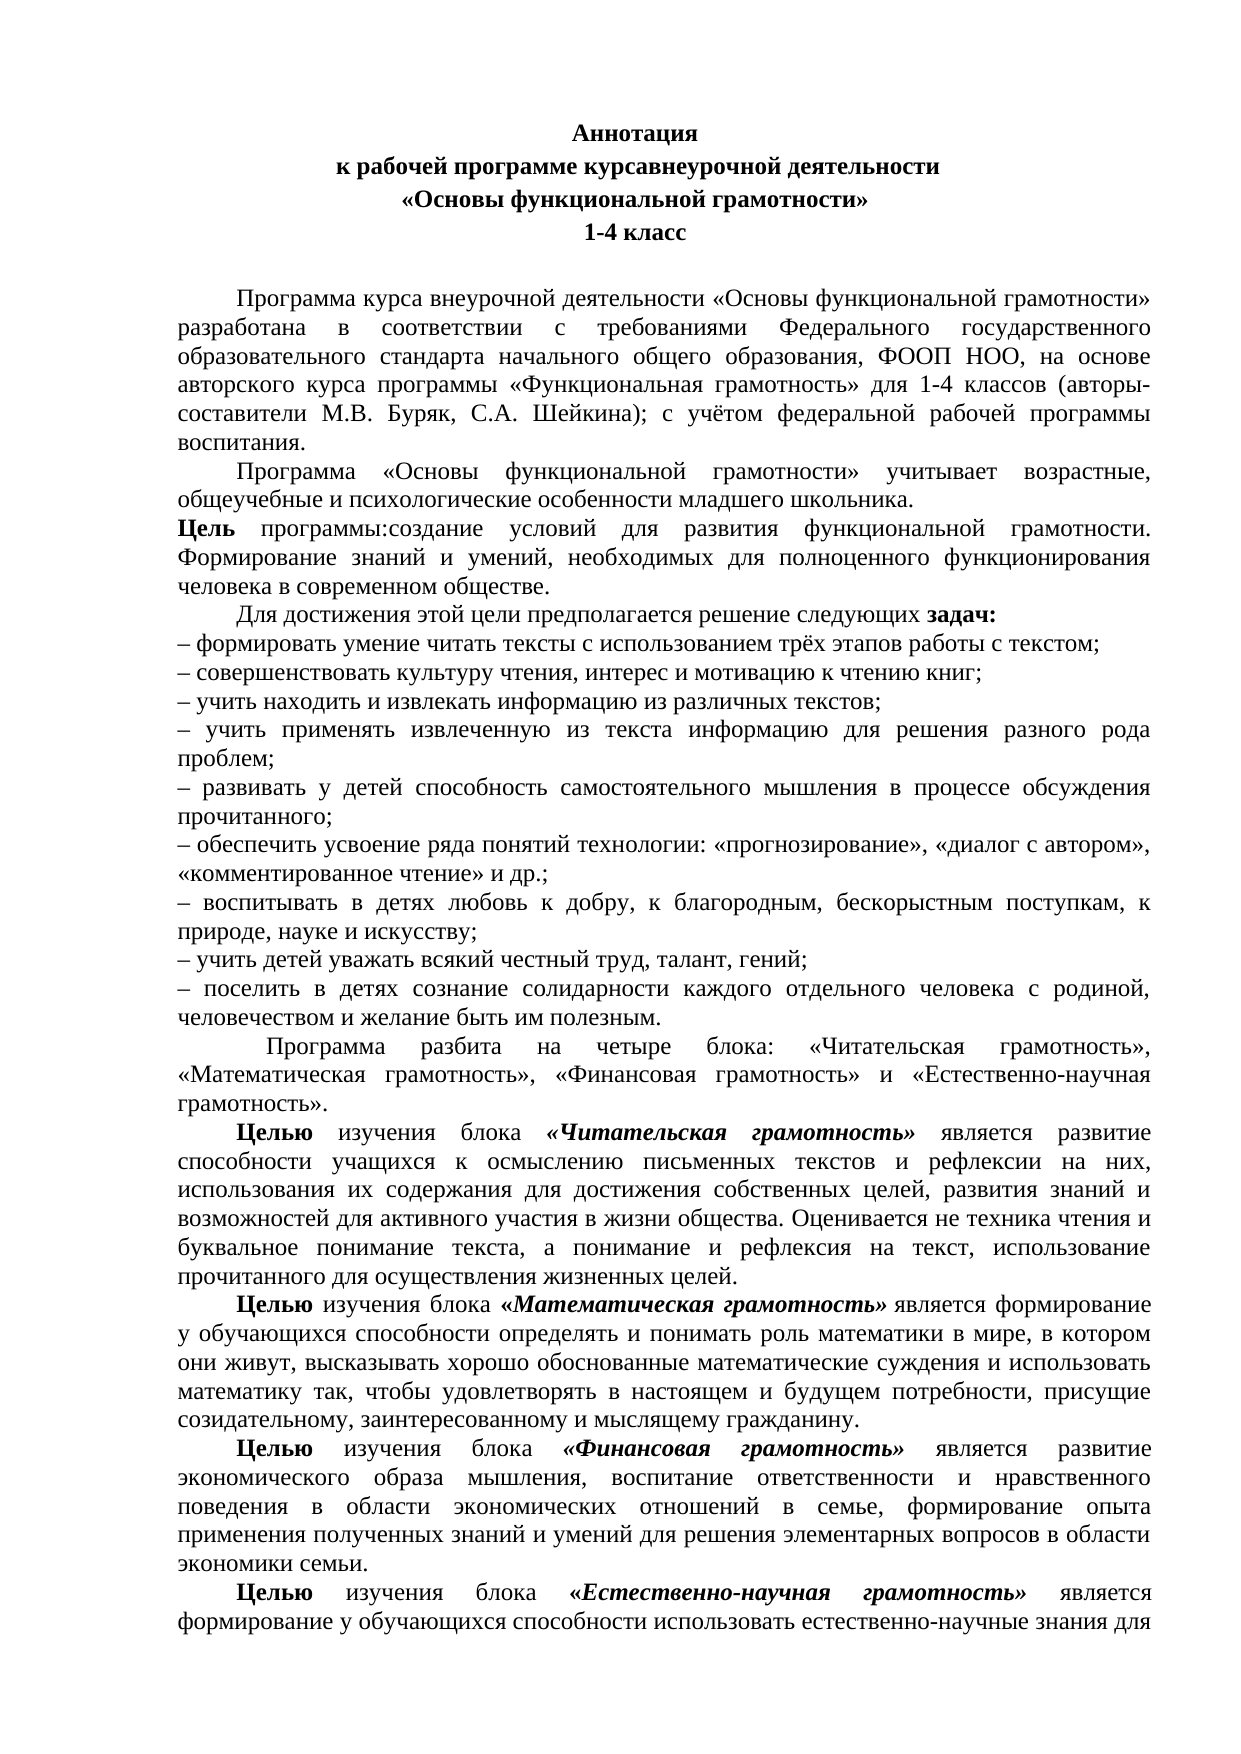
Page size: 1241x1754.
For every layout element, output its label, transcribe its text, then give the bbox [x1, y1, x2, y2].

text «Основы функциональной грамотности» [118, 184, 1152, 213]
text Целью изучения блока «Финансовая грамотность» является развитие экономического образа мышления, воспитание ответственности и нравственного поведения в области экономических отношений в семье, формирование опыта применения полученных знаний и умений для решения элементарных вопросов в области экономики семьи. [177, 1433, 1152, 1577]
text – формировать умение читать тексты с использованием трёх этапов работы с текстом; [177, 628, 1152, 657]
text Аннотация [118, 118, 1152, 147]
text – учить применять извлеченную из текста информацию для решения разного рода проблем; [177, 714, 1152, 772]
text – учить детей уважать всякий честный труд, талант, гений; [177, 944, 1152, 973]
text – поселить в детях сознание солидарности каждого отдельного человека с родиной, человечеством и желание быть им полезным. [177, 973, 1152, 1031]
text к рабочей программе курсавнеурочной деятельности [118, 151, 1152, 180]
text Программа «Основы функциональной грамотности» учитывает возрастные, общеучебные и психологические особенности младшего школьника. [177, 456, 1152, 513]
text – воспитывать в детях любовь к добру, к благородным, бескорыстным поступкам, к природе, науке и искусству; [177, 887, 1152, 944]
text – развивать у детей способность самостоятельного мышления в процессе обсуждения прочитанного; [177, 772, 1152, 829]
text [177, 1577, 1152, 1634]
text Целью изучения блока «Читательская грамотность» является развитие способности учащихся к осмыслению письменных текстов и рефлексии на них, использования их содержания для достижения собственных целей, развития знаний и возможностей для активного участия в жизни общества. Оценивается не техника чтения и буквальное понимание текста, а понимание и рефлексия на текст, использование прочитанного для осуществления жизненных целей. [177, 1117, 1152, 1289]
text 1-4 класс [118, 217, 1152, 246]
text Целью изучения блока «Математическая грамотность» является формирование у обучающихся способности определять и понимать роль математики в мире, в котором они живут, высказывать хорошо обоснованные математические суждения и использовать математику так, чтобы удовлетворять в настоящем и будущем потребности, присущие созидательному, заинтересованному и мыслящему гражданину. [177, 1289, 1152, 1433]
text Цель программы:создание условий для развития функциональной грамотности. Формирование знаний и умений, необходимых для полноценного функционирования человека в современном обществе. [177, 513, 1152, 599]
text – учить находить и извлекать информацию из различных текстов; [177, 686, 1152, 714]
text Для достижения этой цели предполагается решение следующих задач: [177, 599, 1152, 628]
text – обеспечить усвоение ряда понятий технологии: «прогнозирование», «диалог с автором», «комментированное чтение» и др.; [177, 829, 1152, 887]
text Программа курса внеурочной деятельности «Основы функциональной грамотности» разработана в соответствии с требованиями Федерального государственного образовательного стандарта начального общего образования, ФООП НОО, на основе авторского курса программы «Функциональная грамотность» для 1-4 классов (авторы-составители М.В. Буряк, С.А. Шейкина); с учётом федеральной рабочей программы воспитания. [177, 283, 1152, 456]
text Программа разбита на четыре блока: «Читательская грамотность», «Математическая грамотность», «Финансовая грамотность» и «Естественно-научная грамотность». [177, 1031, 1152, 1117]
text – совершенствовать культуру чтения, интерес и мотивацию к чтению книг; [177, 657, 1152, 686]
